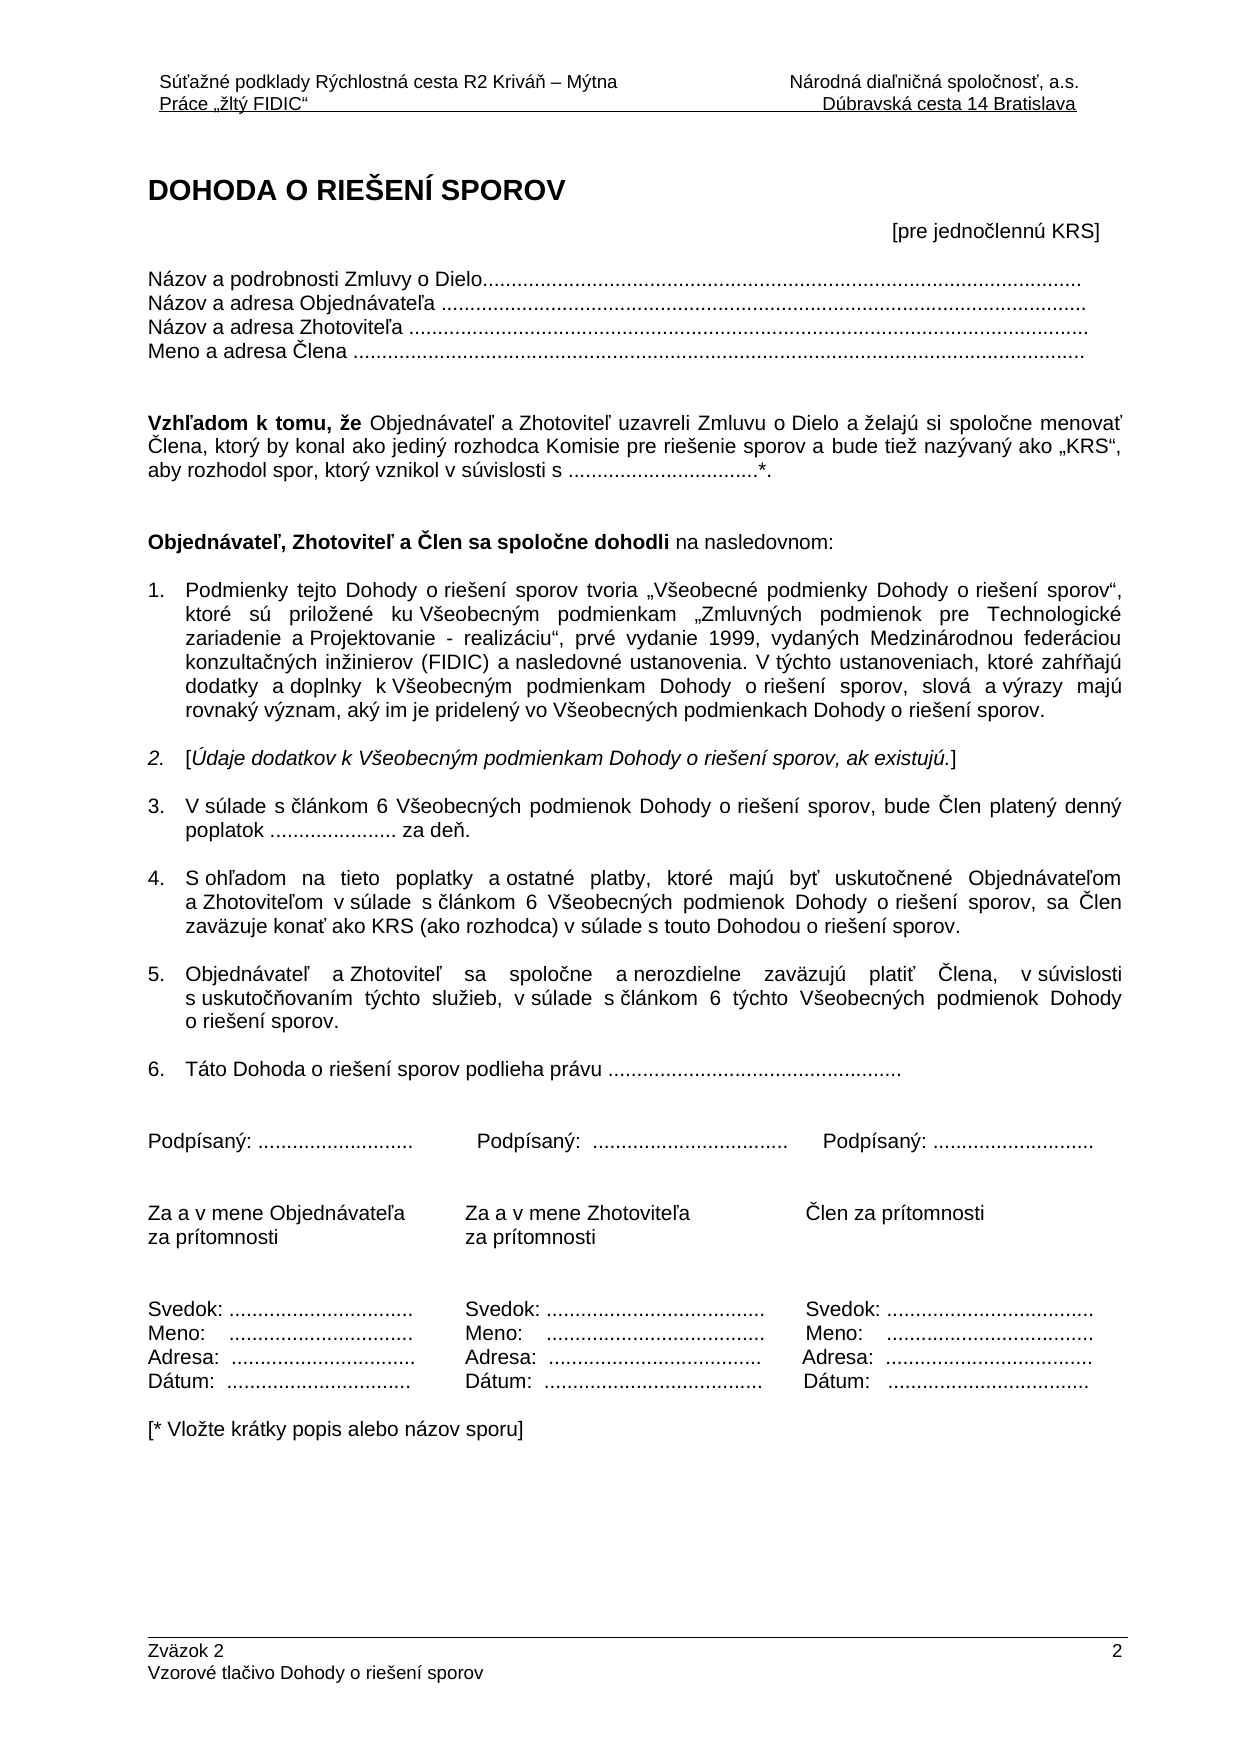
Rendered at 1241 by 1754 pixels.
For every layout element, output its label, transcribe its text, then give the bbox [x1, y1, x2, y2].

list [Údaje dodatkov k Všeobecným podmienkam Dohody o riešení sporov, ak existujú.] [148, 746, 1122, 770]
text Dátum: ................................ Dátum: ...................................... Dátum: ................................... [148, 1369, 1122, 1393]
text za prítomnosti za prítomnosti [148, 1225, 1122, 1249]
text Meno a adresa Člena ............................................................................................................................... [148, 338, 1122, 362]
text Názov a adresa Objednávateľa ................................................................................................................ [148, 291, 1122, 314]
list V súlade s článkom 6 Všeobecných podmienok Dohody o riešení sporov, bude Člen platený denný poplatok ...................... za deň. [148, 794, 1122, 842]
list Podmienky tejto Dohody o riešení sporov tvoria „Všeobecné podmienky Dohody o riešení sporov“, ktoré sú priložené ku Všeobecným podmienkam „Zmluvných podmienok pre Technologické zariadenie a Projektovanie - realizáciu“, prvé vydanie 1999, vydaných Medzinárodnou federáciou konzultačných inžinierov (FIDIC) a nasledovné ustanovenia. V týchto ustanoveniach, ktoré zahŕňajú dodatky a doplnky k Všeobecným podmienkam Dohody o riešení sporov, slová a výrazy majú rovnaký význam, aký im je pridelený vo Všeobecných podmienkach Dohody o riešení sporov. [148, 578, 1122, 722]
text Vzhľadom k tomu, že Objednávateľ a Zhotoviteľ uzavreli Zmluvu o Dielo a želajú si spoločne menovať Člena, ktorý by konal ako jediný rozhodca Komisie pre riešenie sporov a bude tiež nazývaný ako „KRS“, aby rozhodol spor, ktorý vznikol v súvislosti s .................................*. [148, 410, 1122, 482]
text [pre jednočlennú KRS] [148, 219, 1122, 243]
text Podpísaný: ........................... Podpísaný: .................................. Podpísaný: ............................ [148, 1129, 1122, 1153]
list Objednávateľ a Zhotoviteľ sa spoločne a nerozdielne zaväzujú platiť Člena, v súvislosti s uskutočňovaním týchto služieb, v súlade s článkom 6 týchto Všeobecných podmienok Dohody o riešení sporov. [148, 961, 1122, 1033]
text Názov a podrobnosti Zmluvy o Dielo........................................................................................................ [148, 267, 1122, 291]
text Názov a adresa Zhotoviteľa ...................................................................................................................... [148, 314, 1122, 338]
text Objednávateľ, Zhotoviteľ a Člen sa spoločne dohodli na nasledovnom: [148, 530, 1122, 554]
text Svedok: ................................ Svedok: ...................................... Svedok: .................................... [148, 1297, 1122, 1321]
text [* Vložte krátky popis alebo názov sporu] [148, 1417, 1122, 1441]
text Za a v mene Objednávateľa Za a v mene Zhotoviteľa Člen za prítomnosti [148, 1201, 1122, 1225]
text Meno: ................................ Meno: ...................................... Meno: .................................... [148, 1321, 1122, 1345]
list Táto Dohoda o riešení sporov podlieha právu ................................................... [148, 1057, 1122, 1081]
list S ohľadom na tieto poplatky a ostatné platby, ktoré majú byť uskutočnené Objednávateľom a Zhotoviteľom v súlade s článkom 6 Všeobecných podmienok Dohody o riešení sporov, sa Člen zaväzuje konať ako KRS (ako rozhodca) v súlade s touto Dohodou o riešení sporov. [148, 866, 1122, 937]
text Adresa: ................................ Adresa: ..................................... Adresa: .................................... [148, 1345, 1122, 1369]
subtitle DOHODA O RIEŠENÍ SPOROV [148, 173, 1122, 206]
